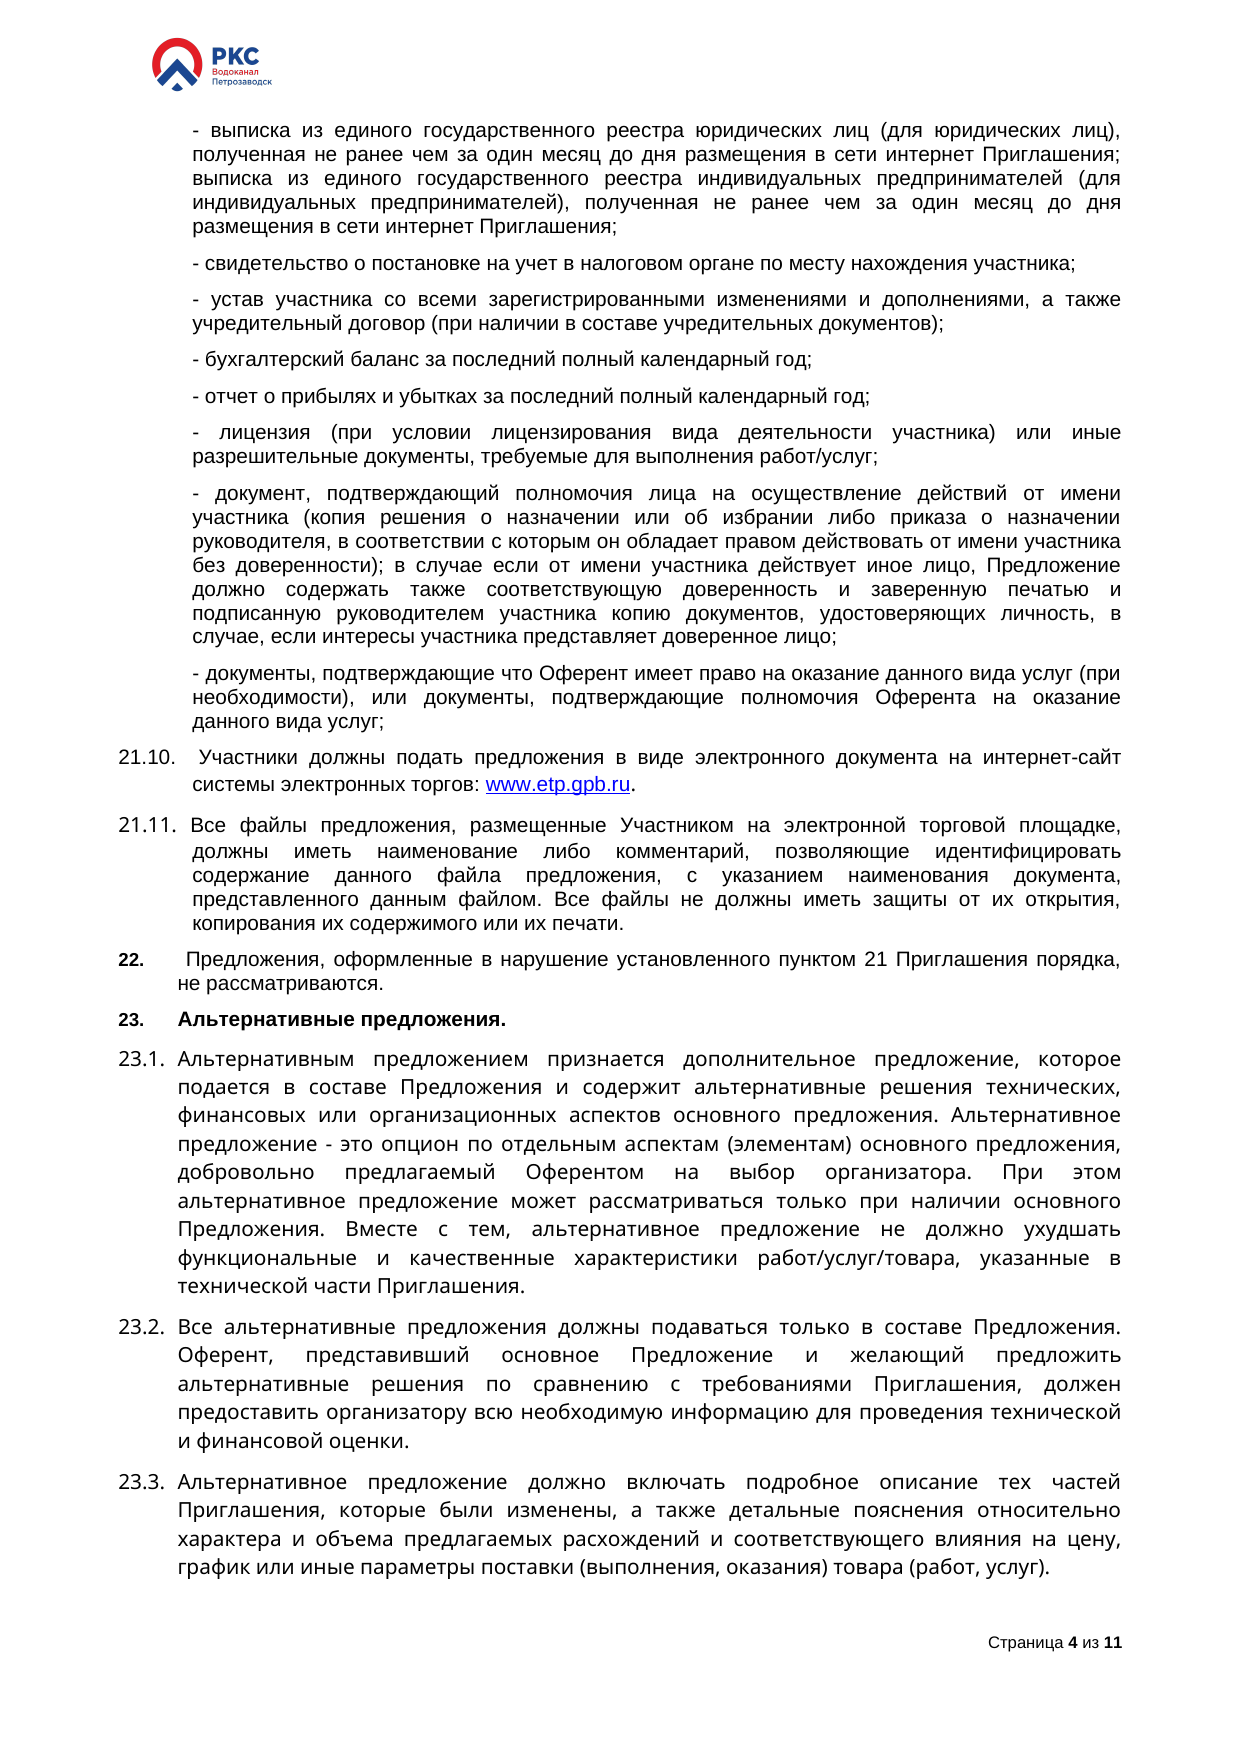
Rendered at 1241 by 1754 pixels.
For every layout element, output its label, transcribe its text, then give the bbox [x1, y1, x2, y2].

text - лицензия (при условии лицензирования вида деятельности участника) или иные разрешительные документы, требуемые для выполнения работ/услуг; [118, 420, 1122, 468]
list Альтернативные предложения. [118, 1007, 1122, 1031]
picture [139, 24, 285, 105]
text - свидетельство о постановке на учет в налоговом органе по месту нахождения участника; [118, 250, 1122, 274]
text 21.10. Участники должны подать предложения в виде электронного документа на интернет-сайт системы электронных торгов: www.etp.gpb.ru. [118, 745, 1122, 798]
text - бухгалтерский баланс за последний полный календарный год; [118, 347, 1122, 371]
list Предложения, оформленные в нарушение установленного пунктом 21 Приглашения порядка, не рассматриваются. [118, 947, 1122, 995]
text 21.11. Все файлы предложения, размещенные Участником на электронной торговой площадке, должны иметь наименование либо комментарий, позволяющие идентифицировать содержание данного файла предложения, с указанием наименования документа, представленного данным файлом. Все файлы не должны иметь защиты от их открытия, копирования их содержимого или их печати. [118, 810, 1122, 934]
text - документы, подтверждающие что Оферент имеет право на оказание данного вида услуг (при необходимости), или документы, подтверждающие полномочия Оферента на оказание данного вида услуг; [118, 661, 1122, 733]
list Все альтернативные предложения должны подаваться только в составе Предложения. Оферент, представивший основное Предложение и желающий предложить альтернативные решения по сравнению с требованиями Приглашения, должен предоставить организатору всю необходимую информацию для проведения технической и финансовой оценки. [118, 1312, 1122, 1454]
text - выписка из единого государственного реестра юридических лиц (для юридических лиц), полученная не ранее чем за один месяц до дня размещения в сети интернет Приглашения; выписка из единого государственного реестра индивидуальных предпринимателей (для индивидуальных предпринимателей), полученная не ранее чем за один месяц до дня размещения в сети интернет Приглашения; [118, 118, 1122, 238]
text - отчет о прибылях и убытках за последний полный календарный год; [118, 384, 1122, 408]
list Альтернативное предложение должно включать подробное описание тех частей Приглашения, которые были изменены, а также детальные пояснения относительно характера и объема предлагаемых расхождений и соответствующего влияния на цену, график или иные параметры поставки (выполнения, оказания) товара (работ, услуг). [118, 1467, 1122, 1581]
text - устав участника со всеми зарегистрированными изменениями и дополнениями, а также учредительный договор (при наличии в составе учредительных документов); [118, 287, 1122, 335]
text - документ, подтверждающий полномочия лица на осуществление действий от имени участника (копия решения о назначении или об избрании либо приказа о назначении руководителя, в соответствии с которым он обладает правом действовать от имени участника без доверенности); в случае если от имени участника действует иное лицо, Предложение должно содержать также соответствующую доверенность и заверенную печатью и подписанную руководителем участника копию документов, удостоверяющих личность, в случае, если интересы участника представляет доверенное лицо; [118, 481, 1122, 648]
list Альтернативным предложением признается дополнительное предложение, которое подается в составе Предложения и содержит альтернативные решения технических, финансовых или организационных аспектов основного предложения. Альтернативное предложение - это опцион по отдельным аспектам (элементам) основного предложения, добровольно предлагаемый Оферентом на выбор организатора. При этом альтернативное предложение может рассматриваться только при наличии основного Предложения. Вместе с тем, альтернативное предложение не должно ухудшать функциональные и качественные характеристики работ/услуг/товара, указанные в технической части Приглашения. [118, 1044, 1122, 1300]
